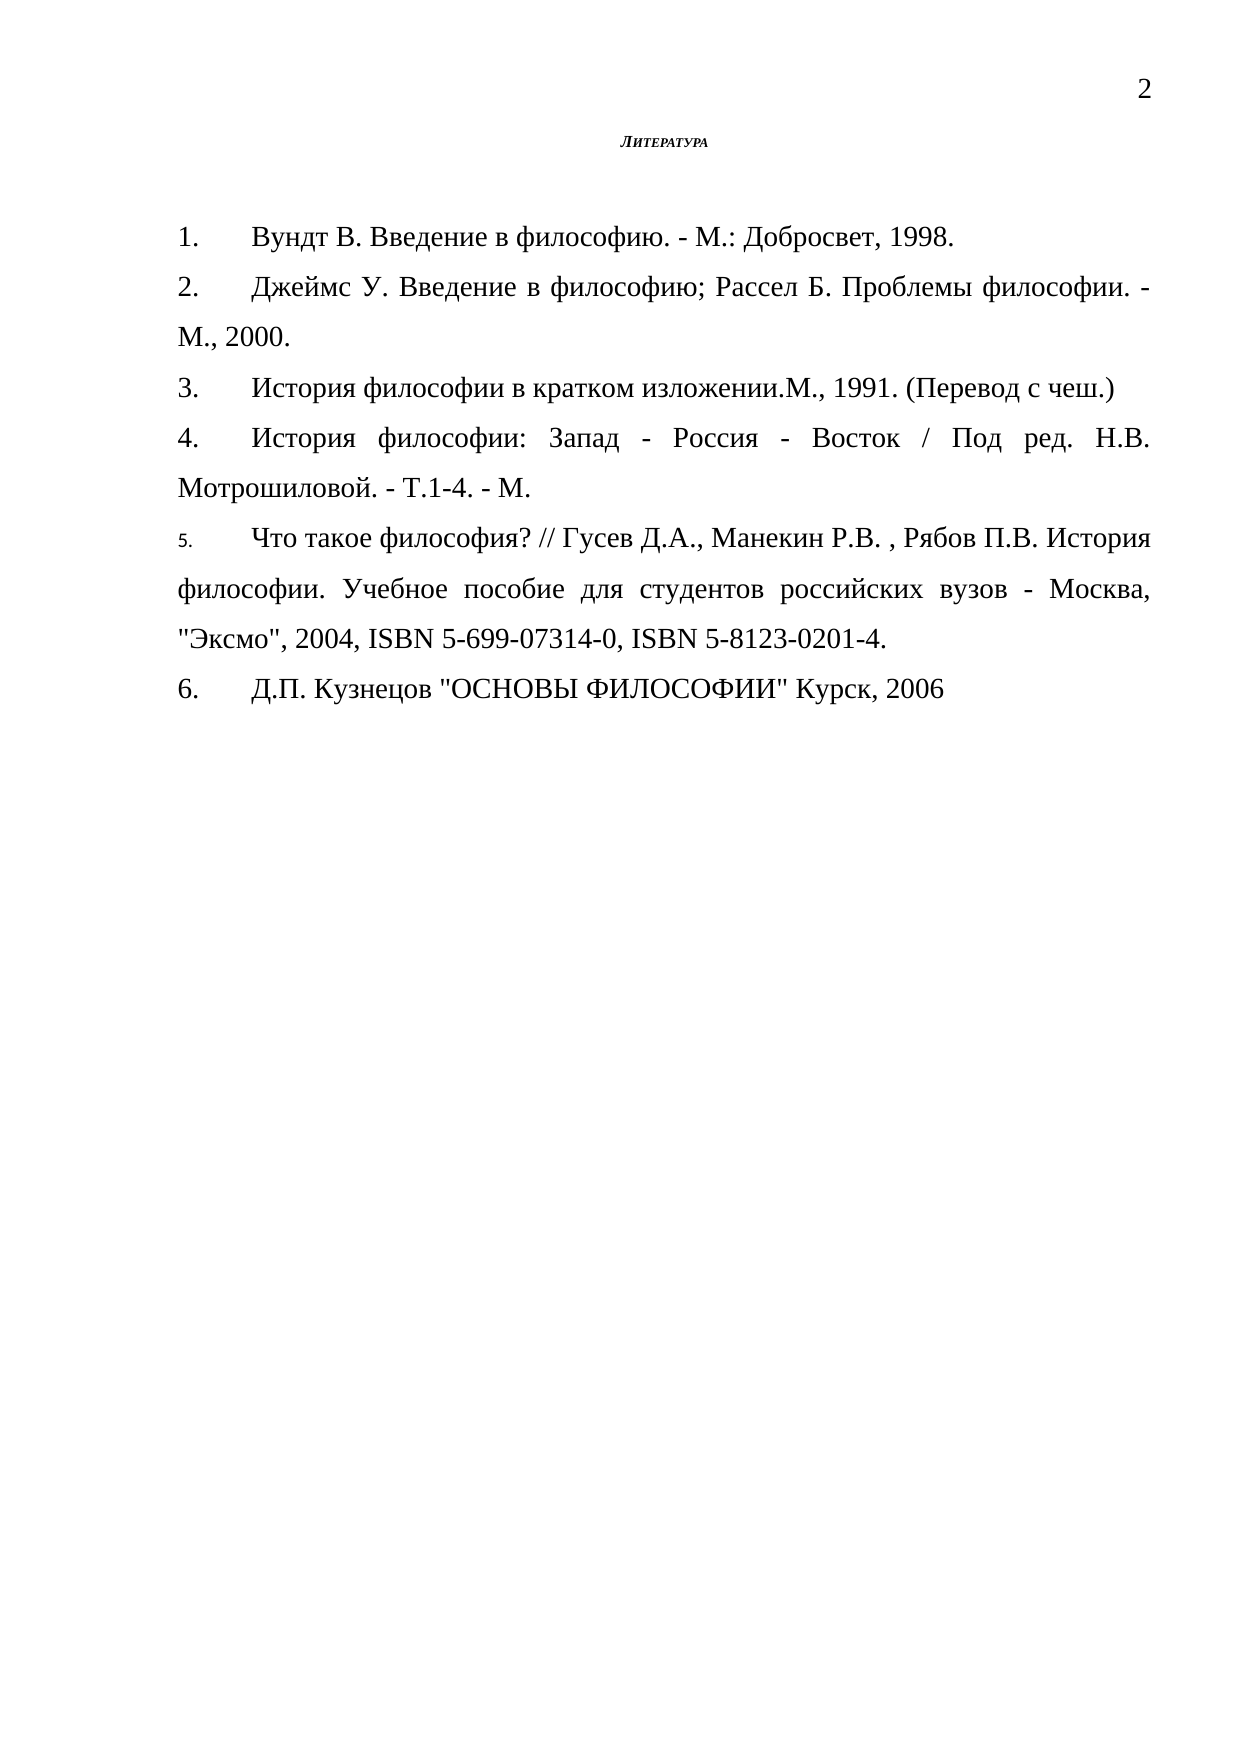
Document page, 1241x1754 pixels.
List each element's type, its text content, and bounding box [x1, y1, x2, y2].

text Д.П. Кузнецов "ОСНОВЫ ФИЛОСОФИИ" Курск, 2006 [177, 672, 1152, 705]
text Вундт В. Введение в философию. - М.: Добросвет, 1998. [177, 219, 1152, 252]
text Джеймс У. Введение в философию; Рассел Б. Проблемы философии. - М., 2000. [177, 269, 1152, 353]
text История философии: Запад - Россия - Восток / Под ред. Н.В. Мотрошиловой. - Т.1-4. - М. [177, 420, 1152, 504]
text Что такое философия? // Гусев Д.А., Манекин Р.В. , Рябов П.В. История философии. Учебное пособие для студентов российских вузов - Москва, "Эксмо", 2004, ISBN 5-699-07314-0, ISBN 5-8123-0201-4. [177, 521, 1152, 655]
subtitle Литература [177, 118, 1152, 152]
text История философии в кратком изложении.М., 1991. (Перевод с чеш.) [177, 370, 1152, 403]
